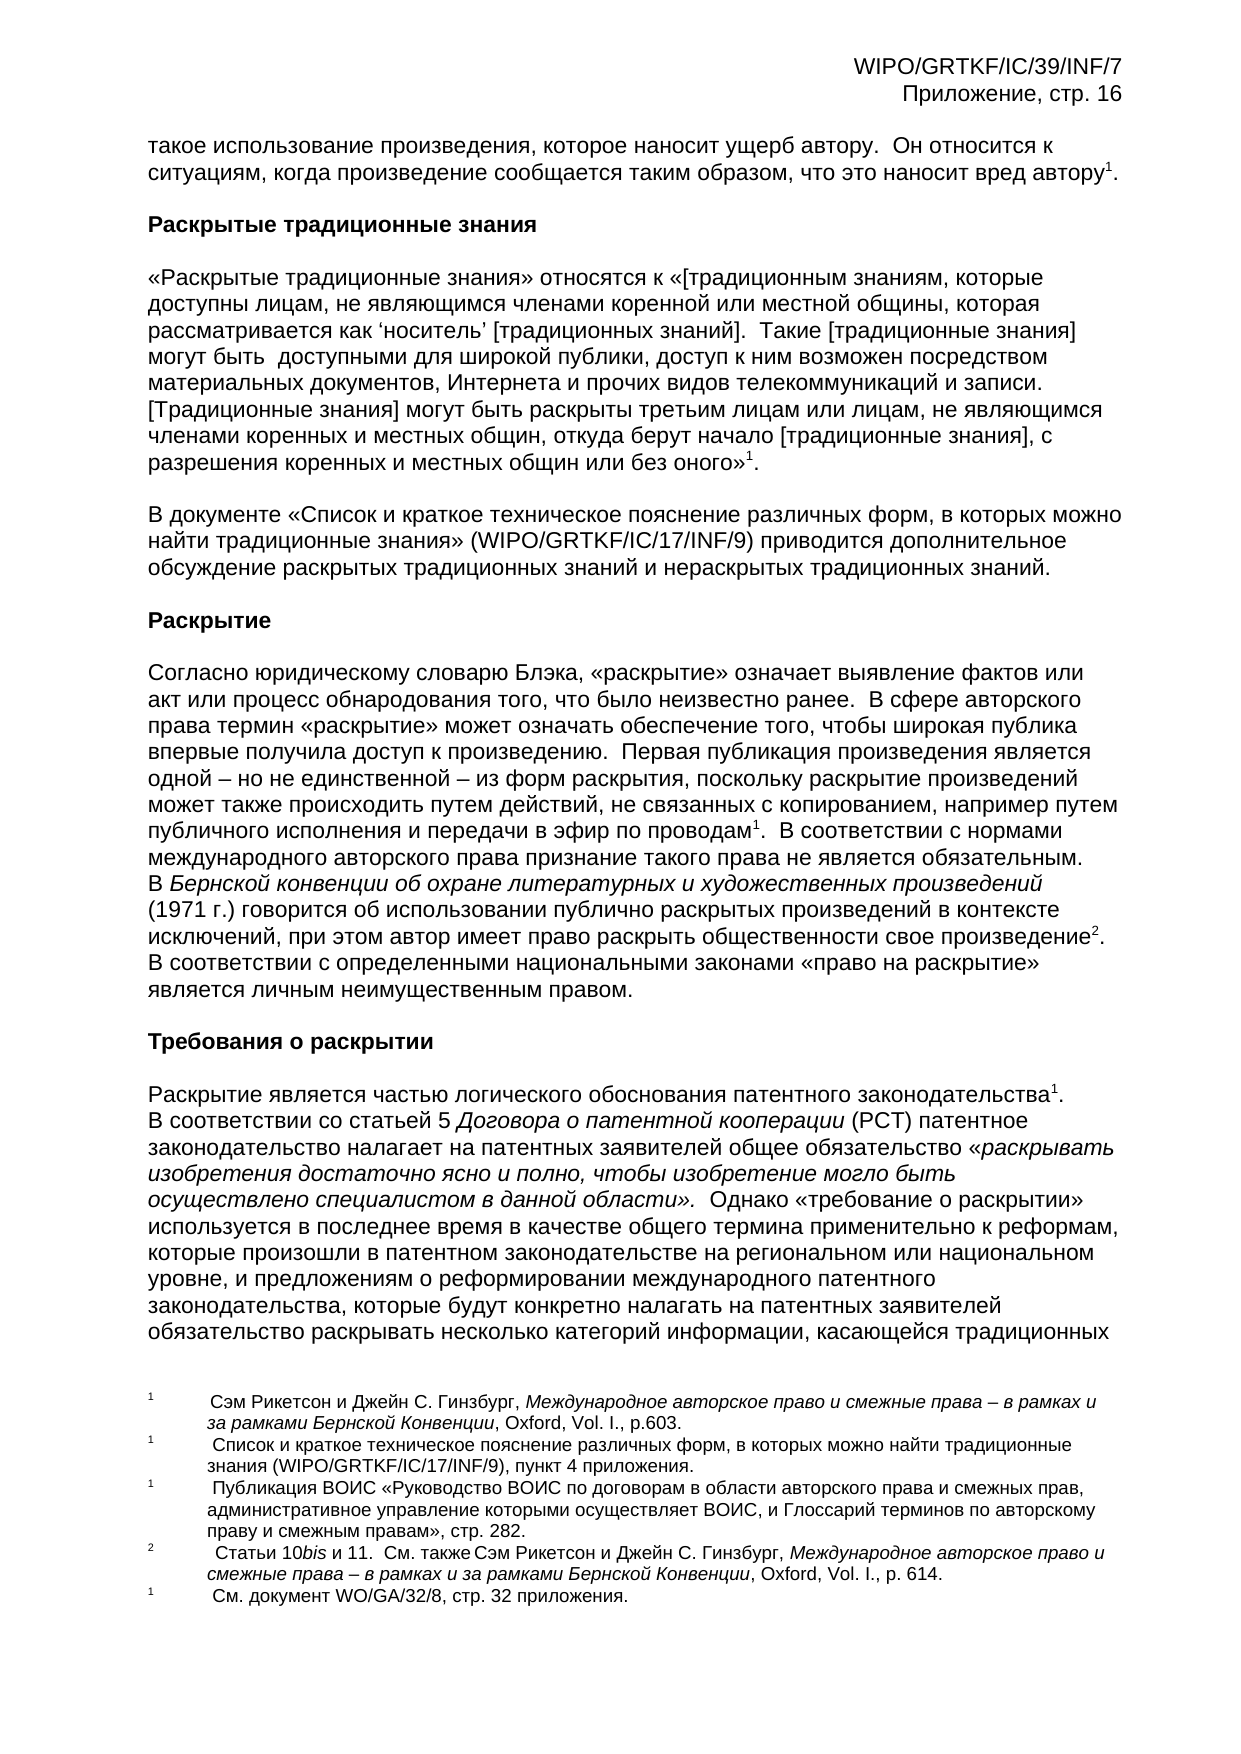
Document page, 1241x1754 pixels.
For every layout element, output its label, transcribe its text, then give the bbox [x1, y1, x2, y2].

text Согласно юридическому словарю Блэка, «раскрытие» означает выявление фактов или акт или процесс обнародования того, что было неизвестно ранее. В сфере авторского права термин «раскрытие» может означать обеспечение того, чтобы широкая публика впервые получила доступ к произведению. Первая публикация произведения является одной – но не единственной – из форм раскрытия, поскольку раскрытие произведений может также происходить путем действий, не связанных с копированием, например путем публичного исполнения и передачи в эфир по проводам. В соответствии с нормами международного авторского права признание такого права не является обязательным. В Бернской конвенции об охране литературных и художественных произведений (1971 г.) говорится об использовании публично раскрытых произведений в контексте исключений, при этом автор имеет право раскрыть общественности свое произведение. В соответствии с определенными национальными законами «право на раскрытие» является личным неимущественным правом. [148, 659, 1122, 1002]
subtitle Раскрытие [148, 607, 1122, 633]
subtitle Раскрытые традиционные знания [148, 211, 1122, 238]
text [148, 1081, 1122, 1344]
text «Раскрытые традиционные знания» относятся к «[традиционным знаниям, которые доступны лицам, не являющимся членами коренной или местной общины, которая рассматривается как ‘носитель’ [традиционных знаний]. Такие [традиционные знания] могут быть доступными для широкой публики, доступ к ним возможен посредством материальных документов, Интернета и прочих видов телекоммуникаций и записи. [Традиционные знания] могут быть раскрыты третьим лицам или лицам, не являющимся членами коренных и местных общин, откуда берут начало [традиционные знания], с разрешения коренных и местных общин или без оного». [148, 264, 1122, 475]
subtitle Требования о раскрытии [148, 1028, 1122, 1054]
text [148, 132, 1122, 185]
text В документе «Список и краткое техническое пояснение различных форм, в которых можно найти традиционные знания» (WIPO/GRTKF/IC/17/INF/9) приводится дополнительное обсуждение раскрытых традиционных знаний и нераскрытых традиционных знаний. [148, 501, 1122, 580]
